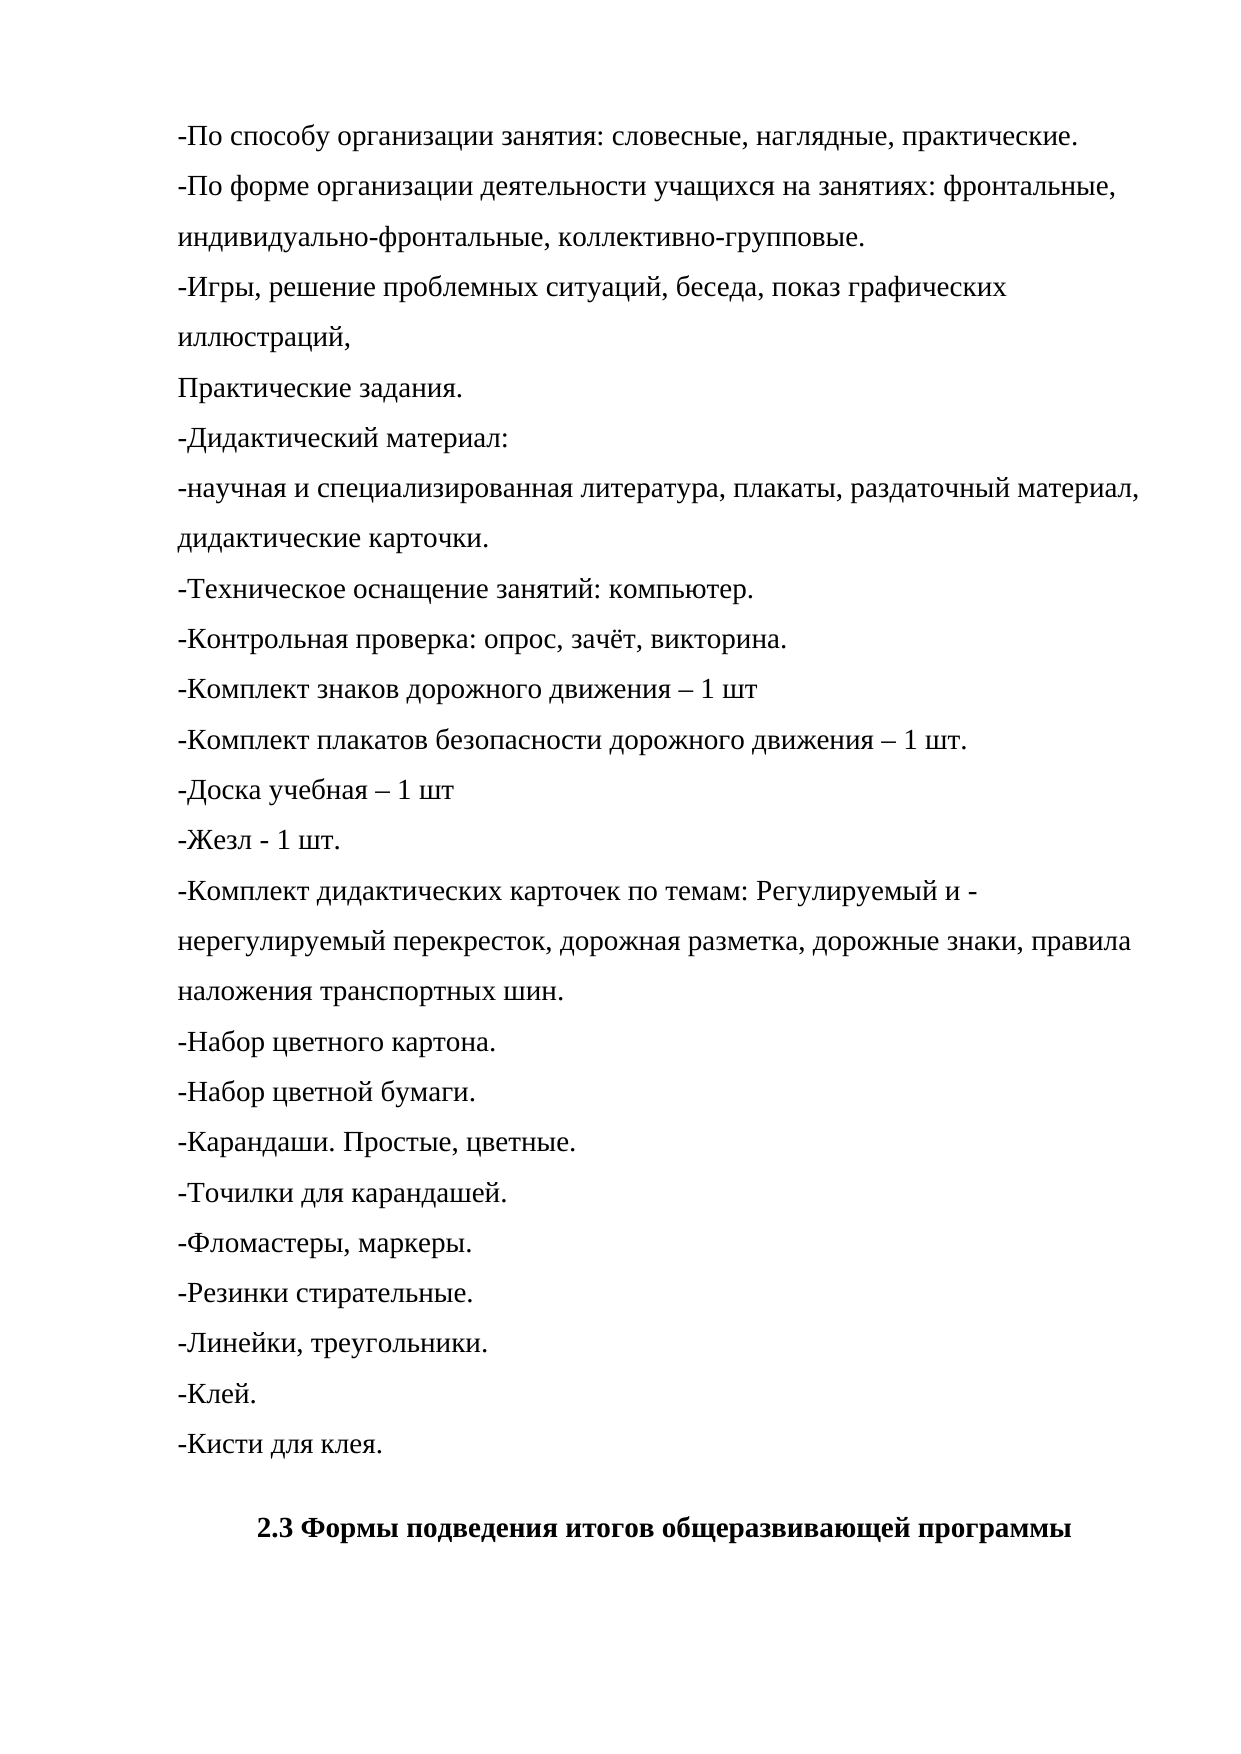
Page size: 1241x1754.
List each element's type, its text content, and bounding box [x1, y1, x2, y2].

text -Фломастеры, маркеры. [177, 1225, 1152, 1258]
text -Карандаши. Простые, цветные. -Точилки для карандашей. [177, 1124, 1152, 1208]
text -Комплект плакатов безопасности дорожного движения – 1 шт. [177, 722, 1152, 755]
text -Кисти для клея. [177, 1426, 1152, 1460]
text -Доска учебная – 1 шт [177, 772, 1152, 806]
text -Клей. [177, 1376, 1152, 1409]
text -Техническое оснащение занятий: компьютер. [177, 571, 1152, 604]
text -Жезл - 1 шт. [177, 822, 1152, 856]
text -Комплект знаков дорожного движения – 1 шт [177, 672, 1152, 705]
text -Набор цветного картона. [177, 1024, 1152, 1057]
text -По форме организации деятельности учащихся на занятиях: фронтальные, индивидуально-фронтальные, коллективно-групповые. [177, 168, 1152, 252]
text дидактические карточки. [177, 521, 1152, 554]
text -По способу организации занятия: словесные, наглядные, практические. [177, 118, 1152, 152]
text -научная и специализированная литература, плакаты, раздаточный материал, [177, 470, 1152, 504]
text -Набор цветной бумаги. [177, 1074, 1152, 1108]
text -Резинки стирательные. [177, 1275, 1152, 1309]
text 2.3 Формы подведения итогов общеразвивающей программы [177, 1510, 1152, 1544]
text -Линейки, треугольники. [177, 1326, 1152, 1359]
text -Комплект дидактических карточек по темам: Регулируемый и -нерегулируемый перекресток, дорожная разметка, дорожные знаки, правила наложения транспортных шин. [177, 873, 1152, 1007]
text -Игры, решение проблемных ситуаций, беседа, показ графических иллюстраций, [177, 269, 1152, 353]
text Практические задания. [177, 370, 1152, 403]
text -Дидактический материал: [177, 420, 1152, 453]
text -Контрольная проверка: опрос, зачёт, викторина. [177, 621, 1152, 655]
